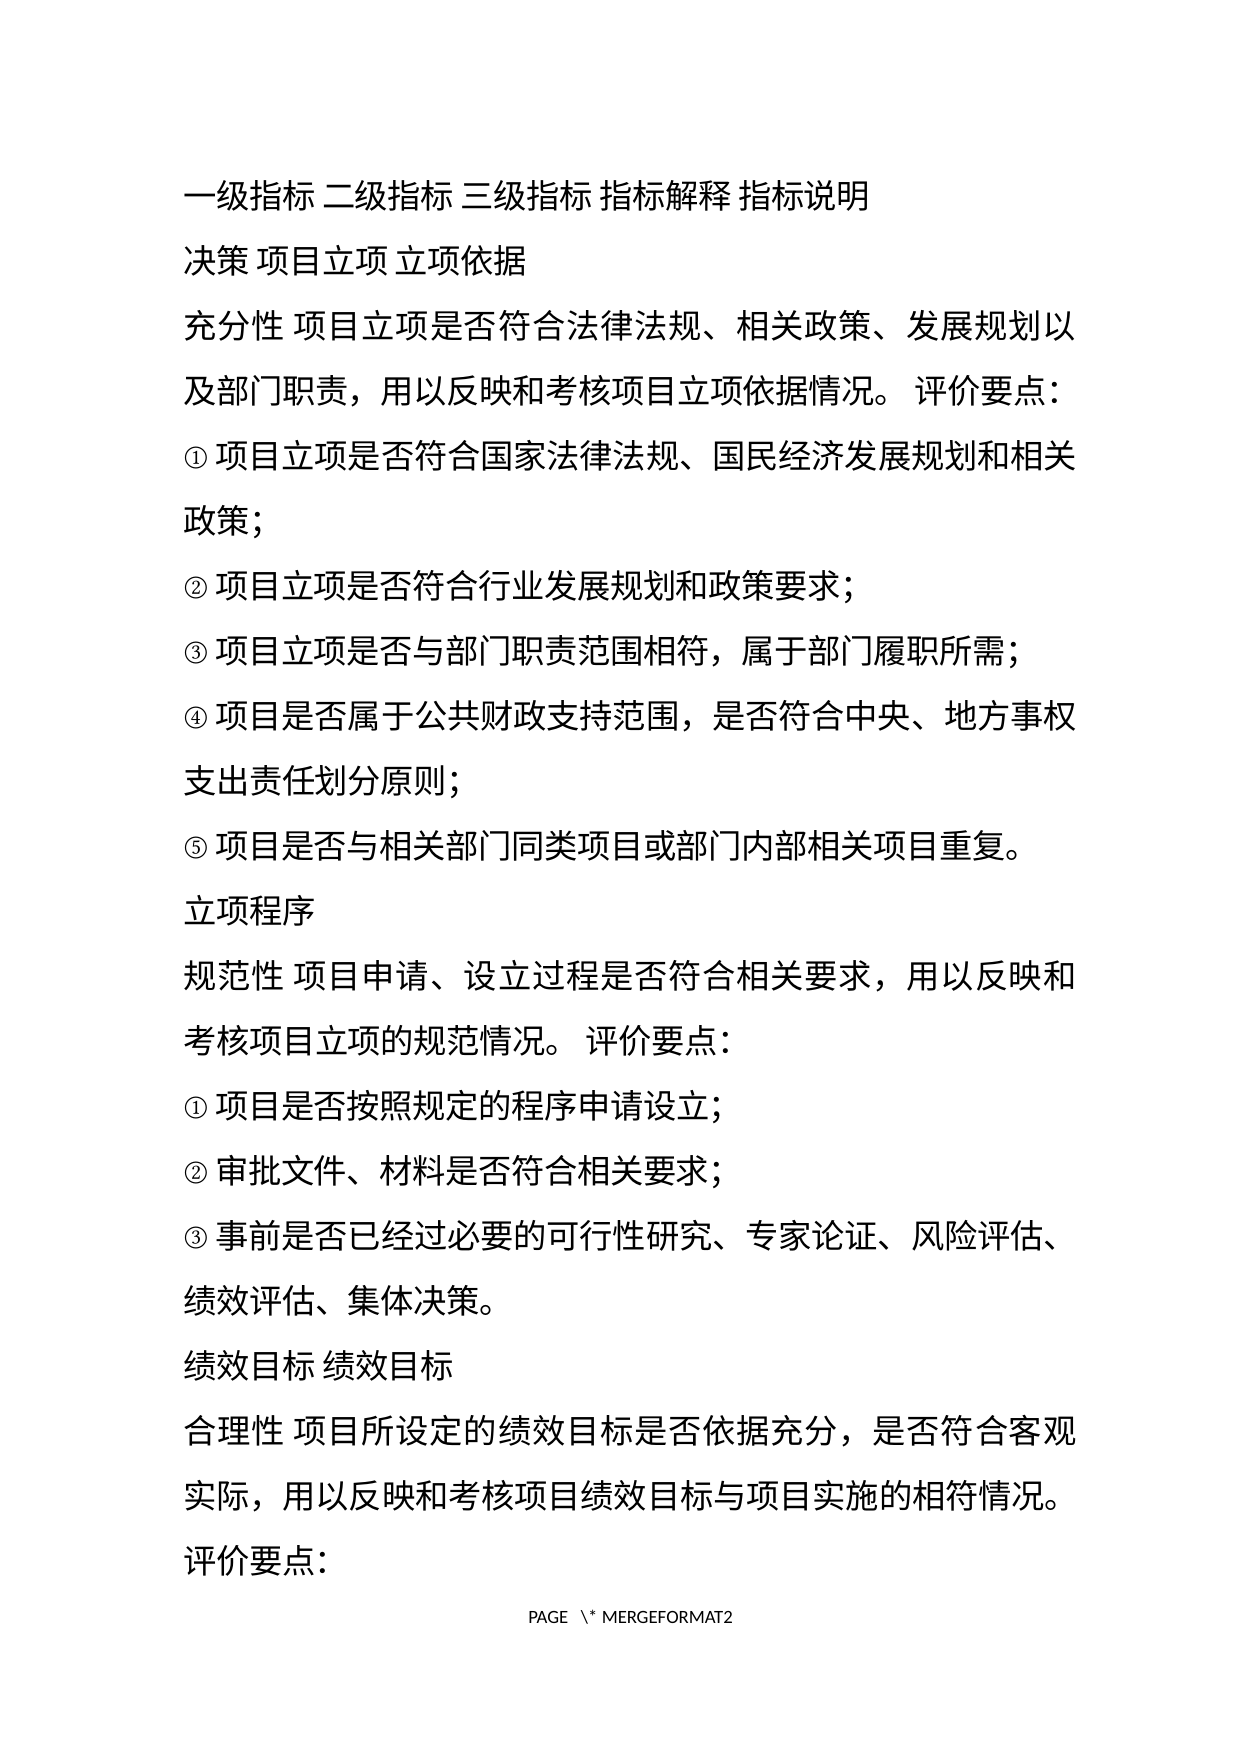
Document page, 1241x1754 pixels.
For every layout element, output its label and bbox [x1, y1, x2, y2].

text [183, 162, 1078, 1592]
